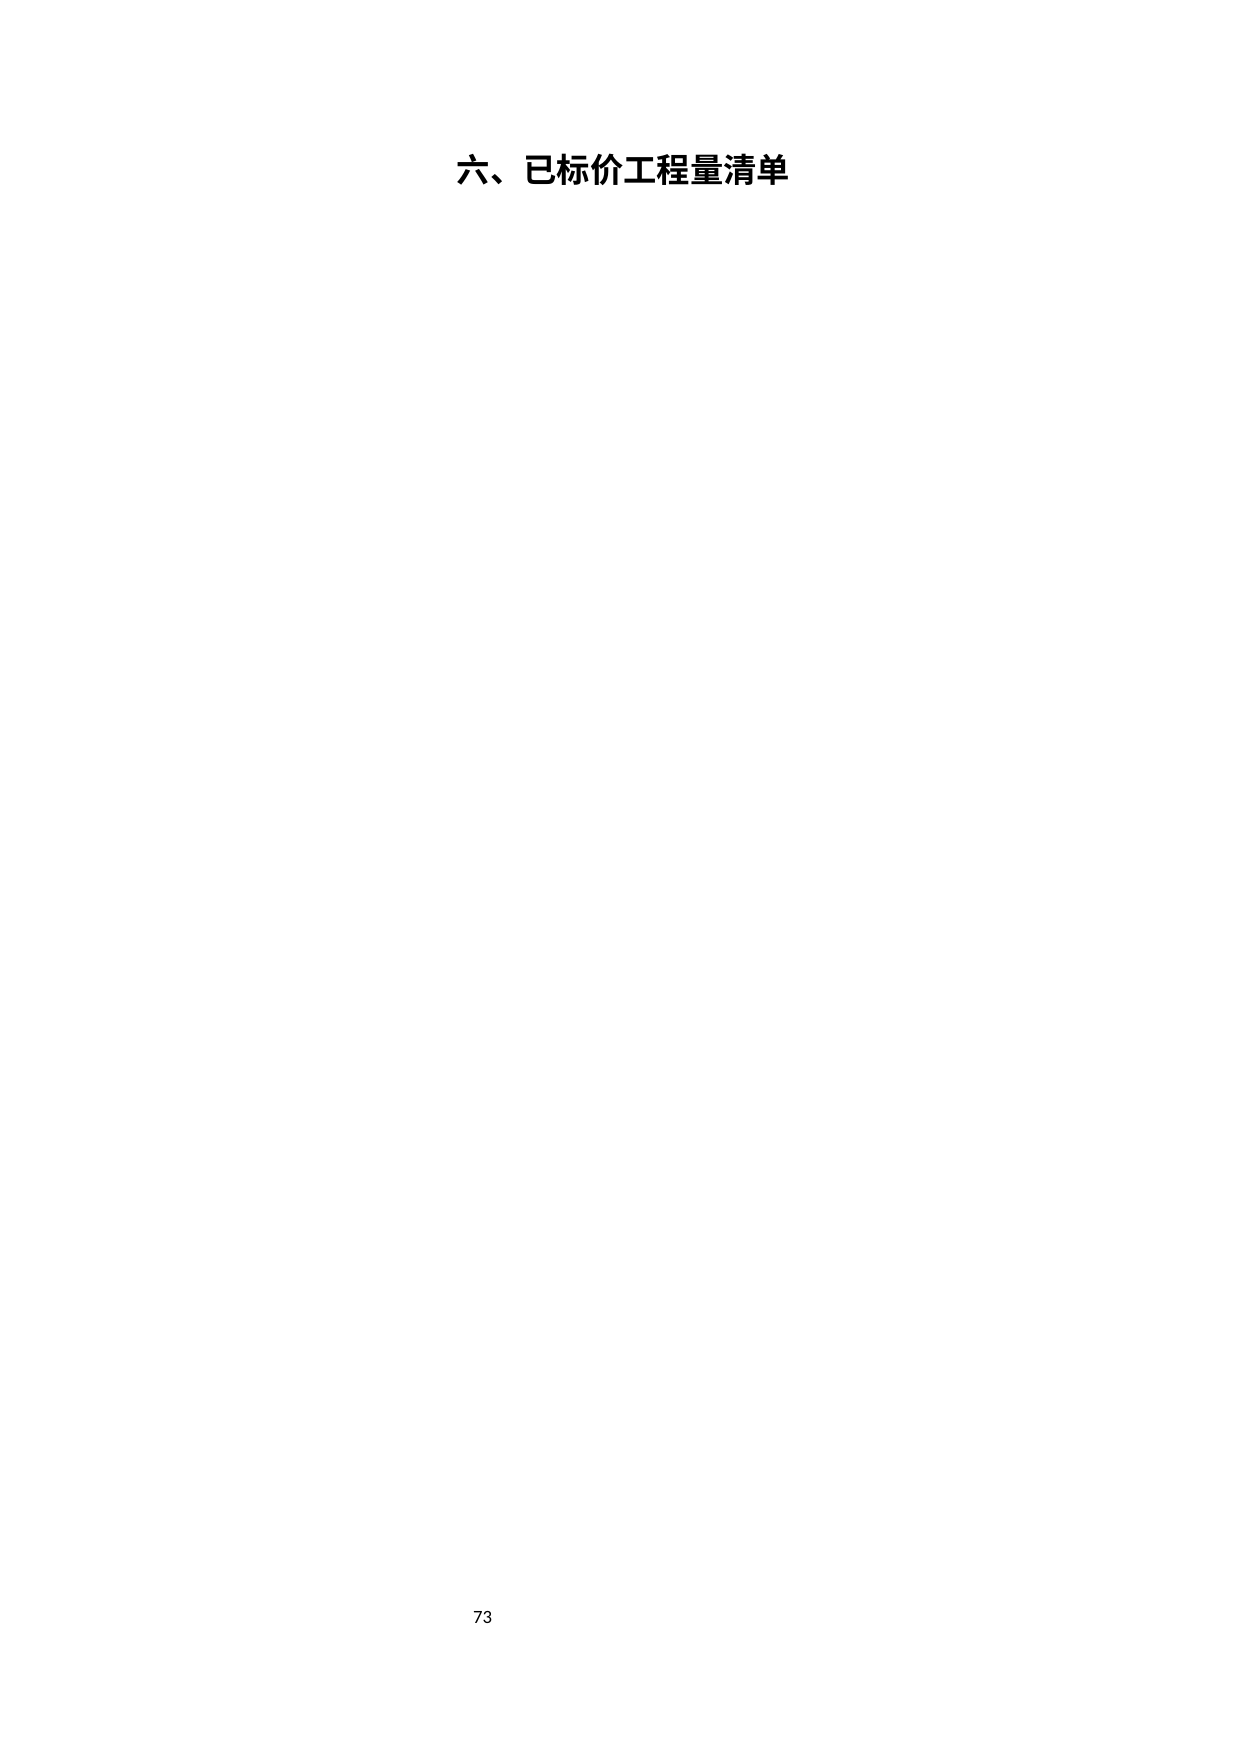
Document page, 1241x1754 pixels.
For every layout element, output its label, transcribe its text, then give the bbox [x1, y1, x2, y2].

text 六、已标价工程量清单 [148, 148, 1098, 191]
